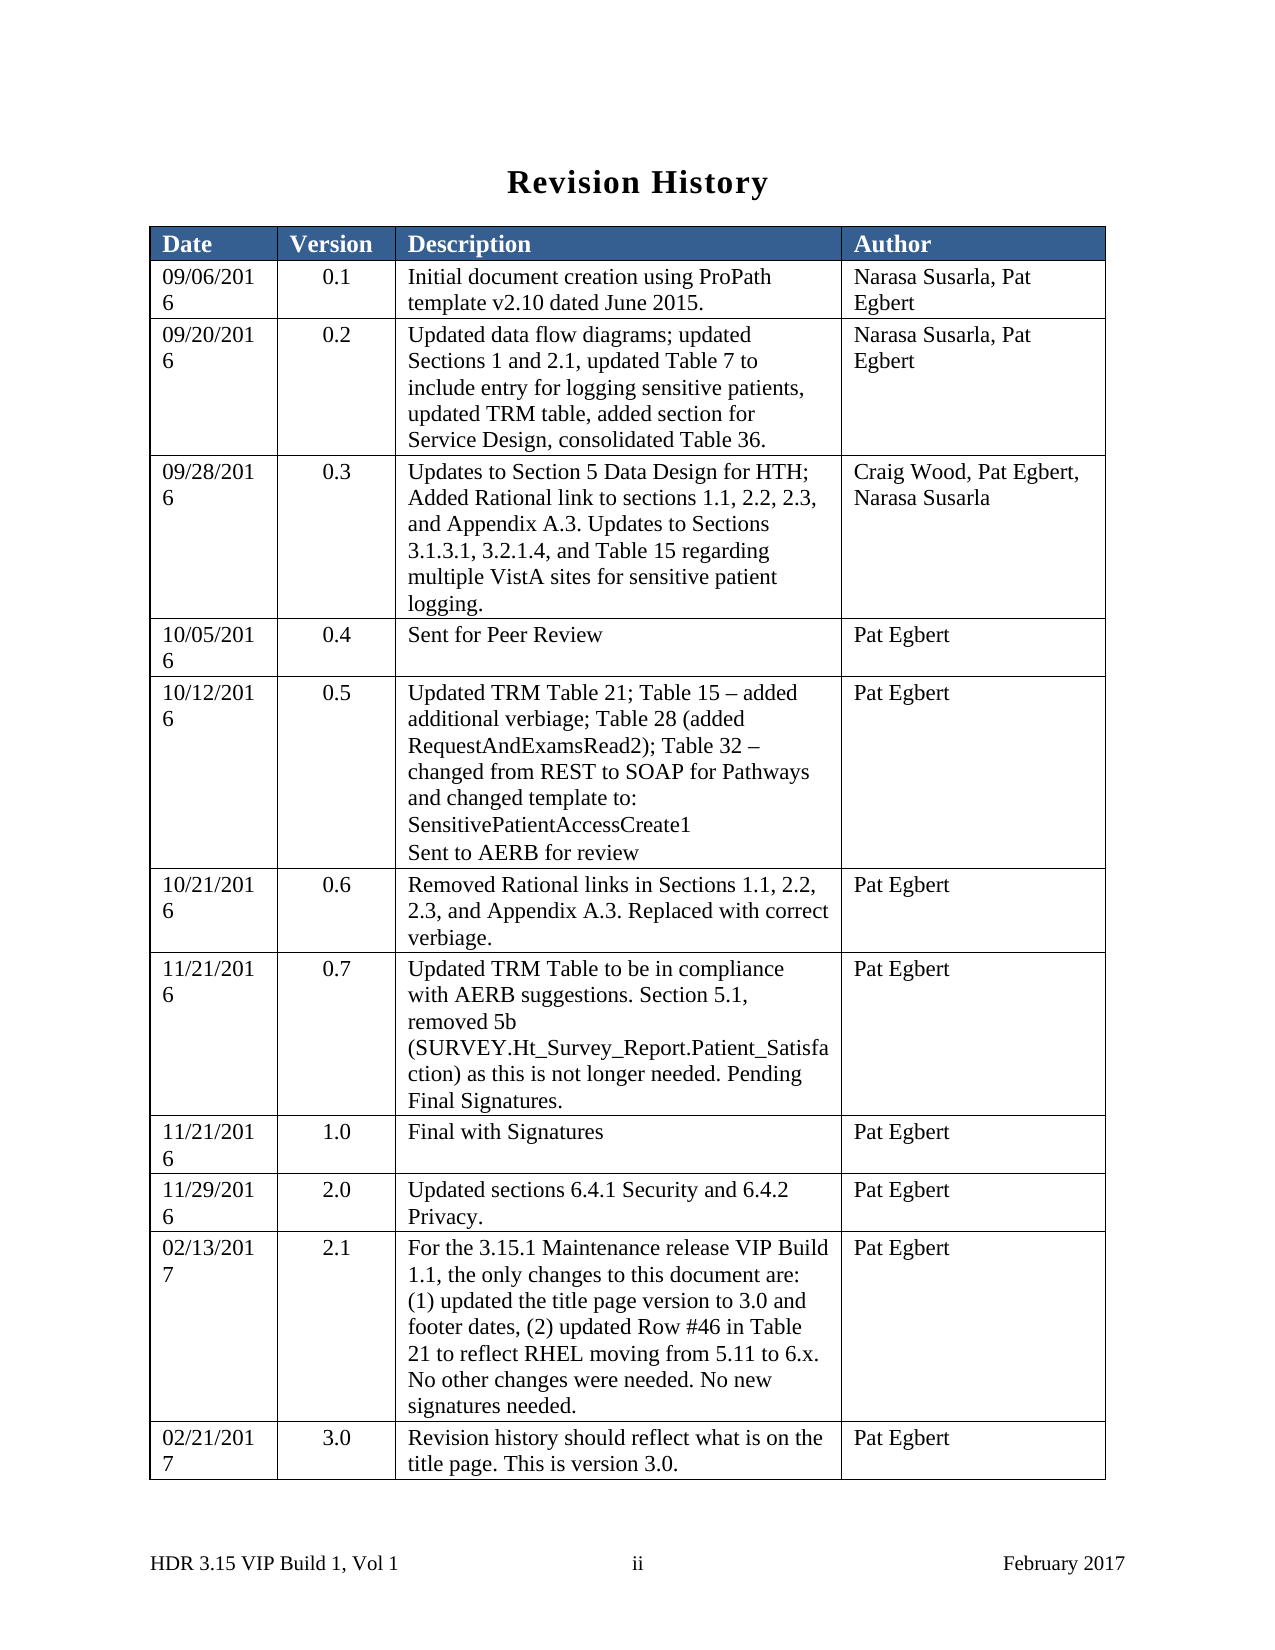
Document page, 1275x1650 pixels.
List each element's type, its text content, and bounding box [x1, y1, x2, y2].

table_cell 11/21/2016 [151, 953, 277, 1115]
table_cell 1.0 [278, 1116, 395, 1173]
table_cell 0.3 [278, 456, 395, 618]
table_cell Pat Egbert [842, 1174, 1105, 1231]
table_cell Pat Egbert [842, 1116, 1105, 1173]
table_cell Updated sections 6.4.1 Security and 6.4.2 Privacy. [396, 1174, 841, 1231]
table_cell Initial document creation using ProPath template v2.10 dated June 2015. [396, 261, 841, 318]
table_cell Narasa Susarla, Pat Egbert [842, 261, 1105, 318]
table_cell 3.0 [278, 1422, 395, 1479]
table_cell 10/21/2016 [151, 869, 277, 952]
table_cell Removed Rational links in Sections 1.1, 2.2, 2.3, and Appendix A.3. Replaced with correct verbiage. [396, 869, 841, 952]
table_cell Updated data flow diagrams; updated Sections 1 and 2.1, updated Table 7 to include entry for logging sensitive patients, updated TRM table, added section for Service Design, consolidated Table 36. [396, 319, 841, 455]
table_cell Pat Egbert [842, 1422, 1105, 1479]
table_cell Updates to Section 5 Data Design for HTH; Added Rational link to sections 1.1, 2.2, 2.3, and Appendix A.3. Updates to Sections 3.1.3.1, 3.2.1.4, and Table 15 regarding multiple VistA sites for sensitive patient logging. [396, 456, 841, 618]
table_cell Pat Egbert [842, 953, 1105, 1115]
table_cell 11/21/2016 [151, 1116, 277, 1173]
table_cell Sent for Peer Review [396, 619, 841, 676]
table_cell 10/12/2016 [151, 677, 277, 868]
table_cell 2.0 [278, 1174, 395, 1231]
table_header Date [151, 227, 277, 260]
table_cell 2.1 [278, 1232, 395, 1421]
table_cell 0.5 [278, 677, 395, 868]
table_cell For the 3.15.1 Maintenance release VIP Build 1.1, the only changes to this document are: (1) updated the title page version to 3.0 and footer dates, (2) updated Row #46 in Table 21 to reflect RHEL moving from 5.11 to 6.x. No other changes were needed. No new signatures needed. [396, 1232, 841, 1421]
table_header Description [396, 227, 841, 260]
table_cell Pat Egbert [842, 619, 1105, 676]
table_cell Craig Wood, Pat Egbert, Narasa Susarla [842, 456, 1105, 618]
table_cell 0.4 [278, 619, 395, 676]
table_cell 02/21/2017 [151, 1422, 277, 1479]
table_cell 0.2 [278, 319, 395, 455]
table_cell 0.7 [278, 953, 395, 1115]
table_cell Final with Signatures [396, 1116, 841, 1173]
table_cell 0.6 [278, 869, 395, 952]
table_cell 11/29/2016 [151, 1174, 277, 1231]
table_header Version [278, 227, 395, 260]
table_cell 0.1 [278, 261, 395, 318]
table_cell 09/20/2016 [151, 319, 277, 455]
table_cell Updated TRM Table to be in compliance with AERB suggestions. Section 5.1, removed 5b (SURVEY.Ht_Survey_Report.Patient_Satisfaction) as this is not longer needed. Pending Final Signatures. [396, 953, 841, 1115]
table_cell 09/06/2016 [151, 261, 277, 318]
subtitle Revision History [150, 162, 1125, 201]
table_header Author [842, 227, 1105, 260]
table_cell Updated TRM Table 21; Table 15 – added additional verbiage; Table 28 (added RequestAndExamsRead2); Table 32 – changed from REST to SOAP for Pathways and changed template to: SensitivePatientAccessCreate1 Sent to AERB for review [396, 677, 841, 868]
table_cell 09/28/2016 [151, 456, 277, 618]
table_cell 10/05/2016 [151, 619, 277, 676]
table_cell Revision history should reflect what is on the title page. This is version 3.0. [396, 1422, 841, 1479]
table_cell Pat Egbert [842, 1232, 1105, 1421]
table_cell Pat Egbert [842, 677, 1105, 868]
table_cell Narasa Susarla, Pat Egbert [842, 319, 1105, 455]
table_cell Pat Egbert [842, 869, 1105, 952]
table_cell 02/13/2017 [151, 1232, 277, 1421]
